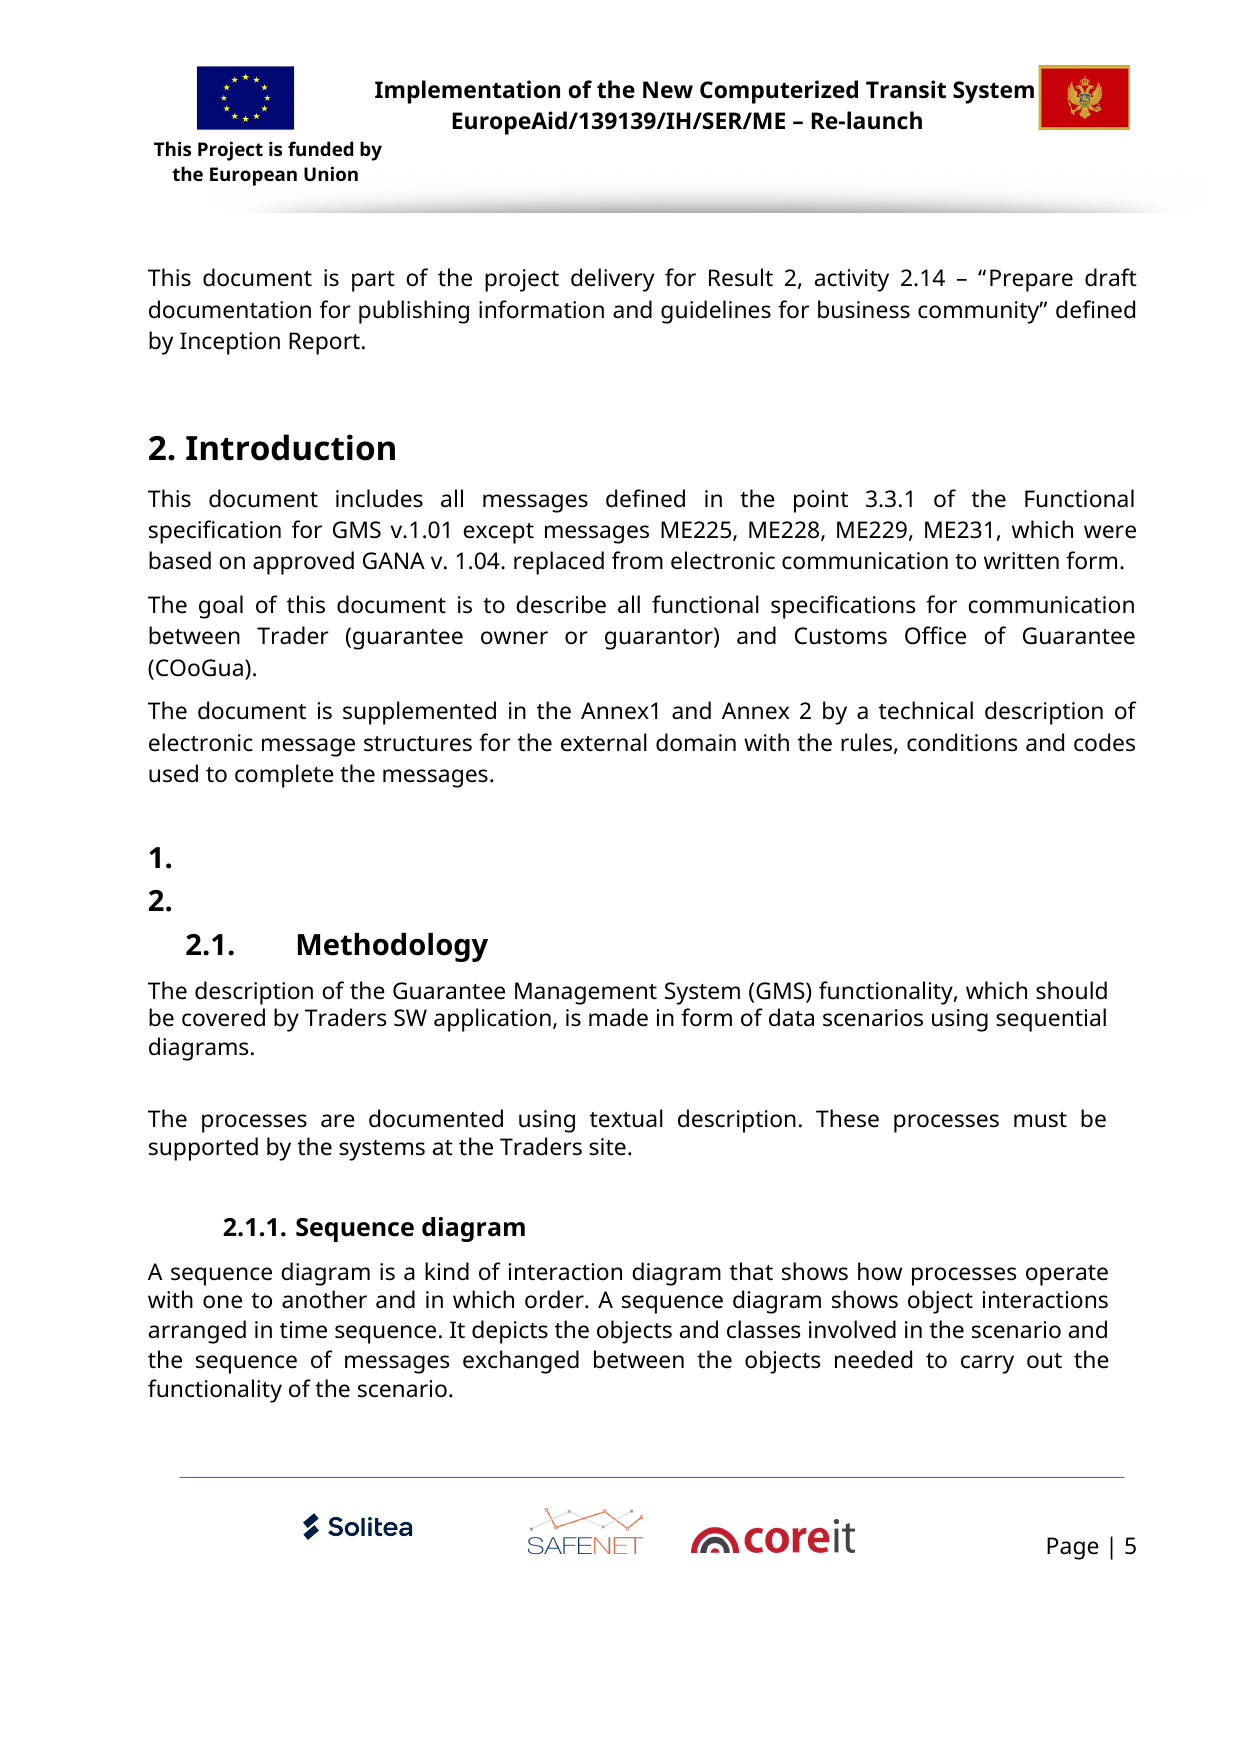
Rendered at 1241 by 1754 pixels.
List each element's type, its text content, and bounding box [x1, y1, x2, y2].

subtitle Introduction [148, 425, 1137, 470]
picture [527, 1508, 644, 1555]
picture [288, 1498, 427, 1555]
picture [691, 1519, 855, 1555]
text The document is supplemented in the Annex1 and Annex 2 by a technical description of electronic message structures for the external domain with the rules, conditions and codes used to complete the messages. [148, 695, 1137, 789]
text The goal of this document is to describe all functional specifications for communication between Trader (guarantee owner or guarantor) and Customs Office of Guarantee (COoGua). [148, 589, 1137, 683]
text The description of the Guarantee Management System (GMS) functionality, which should be covered by Traders SW application, is made in form of data scenarios using sequential diagrams. [148, 977, 1110, 1062]
text This document is part of the project delivery for Result 2, activity 2.14 – “Prepare draft documentation for publishing information and guidelines for business community” defined by Inception Report. [148, 262, 1137, 356]
subtitle Sequence diagram [223, 1209, 1137, 1244]
subtitle Methodology [185, 924, 1137, 964]
text A sequence diagram is a kind of interaction diagram that shows how processes operate with one to another and in which order. A sequence diagram shows object interactions arranged in time sequence. It depicts the objects and classes involved in the scenario and the sequence of messages exchanged between the objects needed to carry out the functionality of the scenario. [148, 1256, 1110, 1404]
picture [196, 66, 295, 130]
picture [1038, 65, 1130, 130]
text The processes are documented using textual description. These processes must be supported by the systems at the Traders site. [148, 1105, 1108, 1162]
text This document includes all messages defined in the point 3.3.1 of the Functional specification for GMS v.1.01 except messages ME225, ME228, ME229, ME231, which were based on approved GANA v. 1.04. replaced from electronic communication to written form. [148, 483, 1137, 576]
